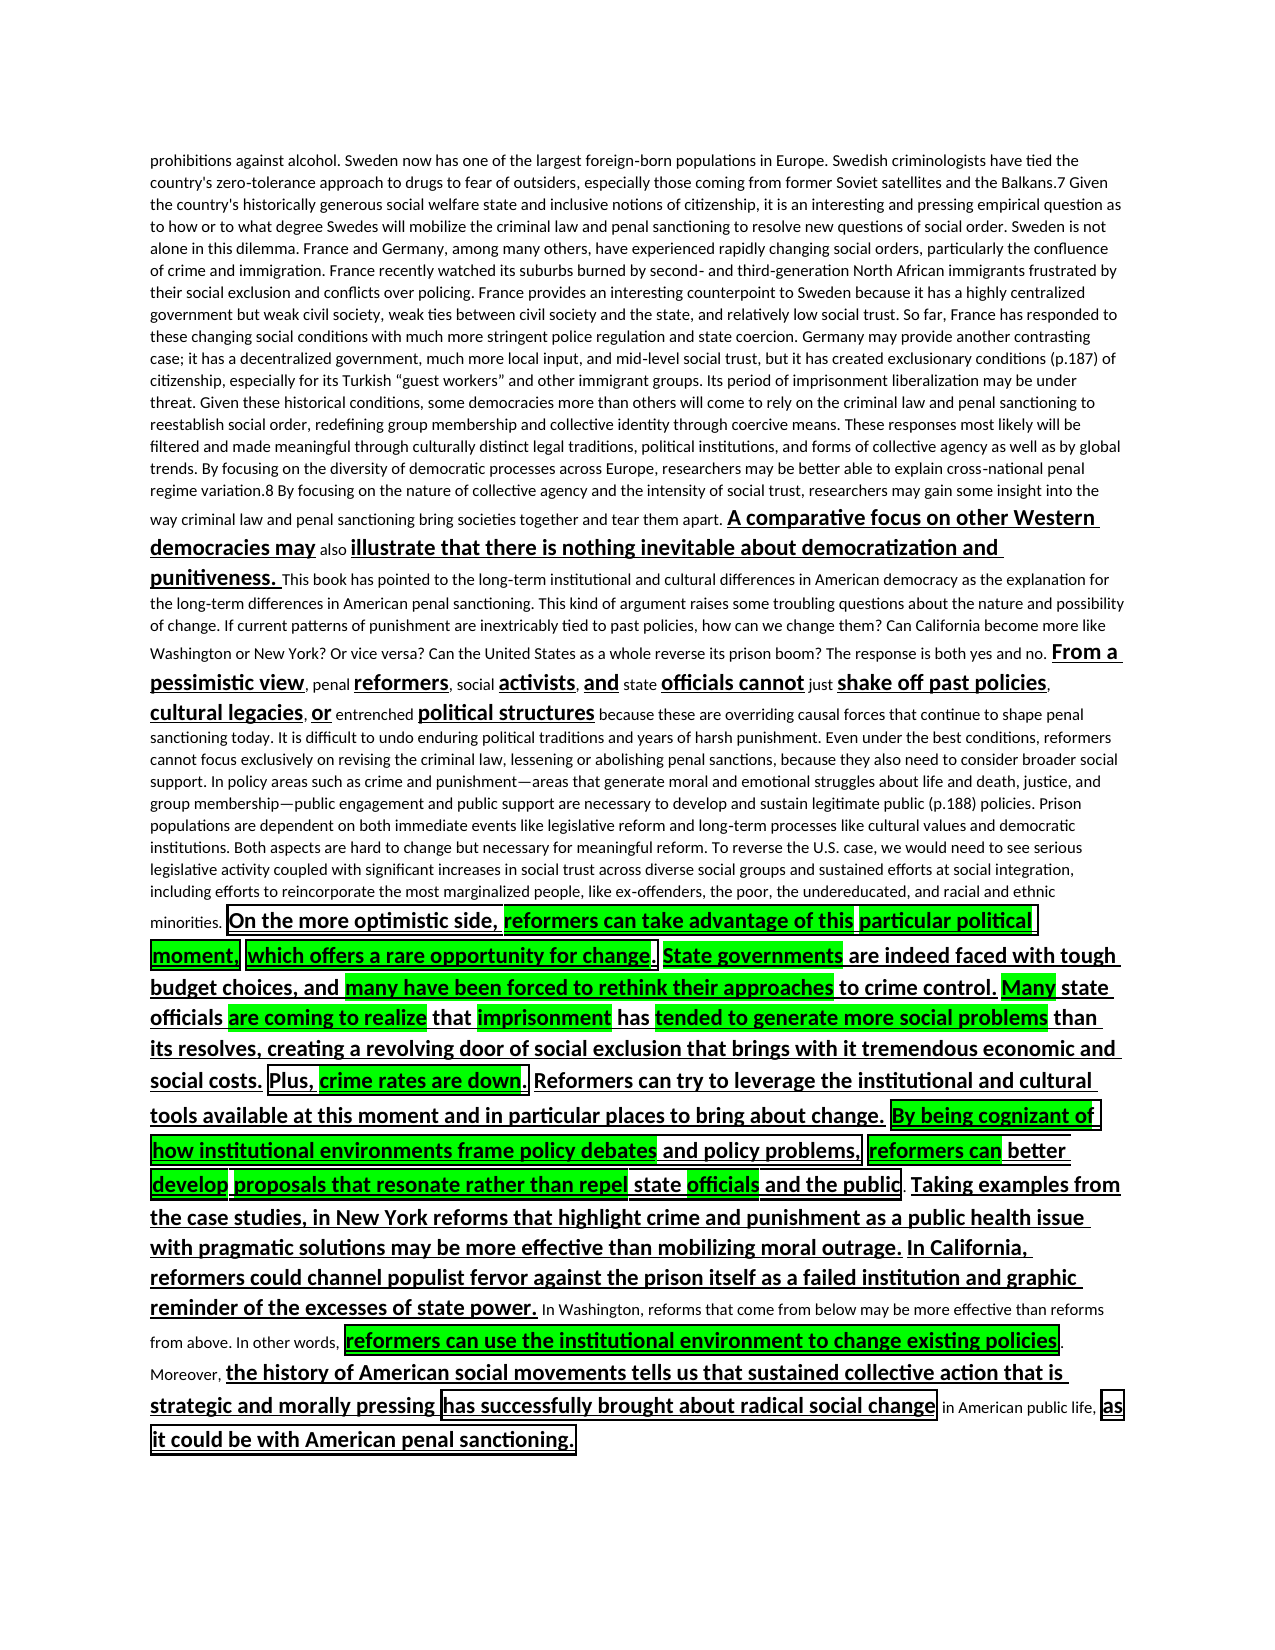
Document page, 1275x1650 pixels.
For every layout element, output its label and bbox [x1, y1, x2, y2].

text [150, 150, 1125, 1456]
